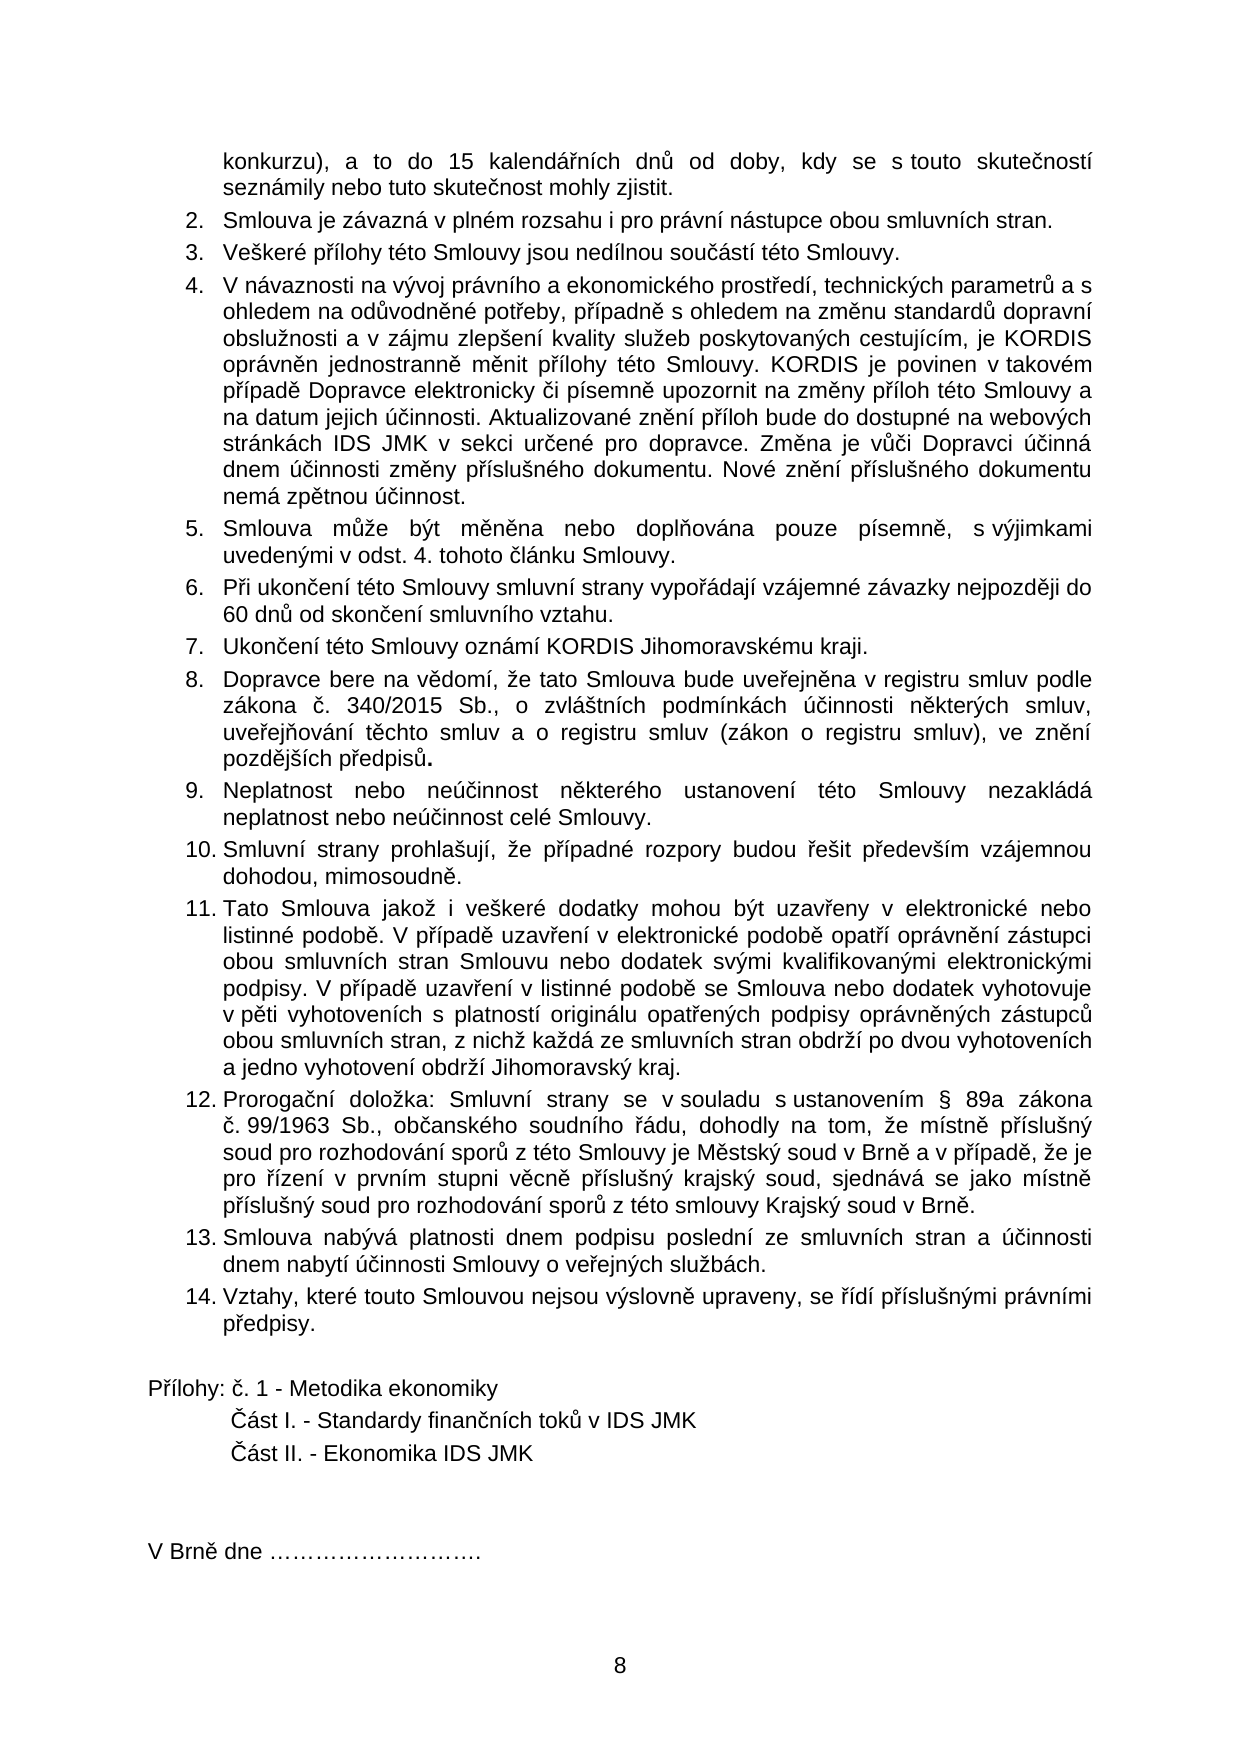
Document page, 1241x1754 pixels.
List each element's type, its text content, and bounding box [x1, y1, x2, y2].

text Část II. - Ekonomika IDS JMK [230, 1440, 1092, 1466]
list Při ukončení této Smlouvy smluvní strany vypořádají vzájemné závazky nejpozději do 60 dnů od skončení smluvního vztahu. [185, 574, 1092, 627]
text V Brně dne ………………………. [148, 1538, 1092, 1564]
list Vztahy, které touto Smlouvou nejsou výslovně upraveny, se řídí příslušnými právními předpisy. [185, 1283, 1092, 1336]
list Veškeré přílohy této Smlouvy jsou nedílnou součástí této Smlouvy. [185, 239, 1092, 266]
list Ukončení této Smlouvy oznámí KORDIS Jihomoravskému kraji. [185, 633, 1092, 659]
text Část I. - Standardy finančních toků v IDS JMK [230, 1407, 1092, 1434]
list Dopravce bere na vědomí, že tato Smlouva bude uveřejněna v registru smluv podle zákona č. 340/2015 Sb., o zvláštních podmínkách účinnosti některých smluv, uveřejňování těchto smluv a o registru smluv (zákon o registru smluv), ve znění pozdějších předpisů. [185, 666, 1092, 771]
text Přílohy: č. 1 - Metodika ekonomiky [148, 1375, 1092, 1401]
list Smlouva je závazná v plném rozsahu i pro právní nástupce obou smluvních stran. [185, 207, 1092, 233]
list Smluvní strany prohlašují, že případné rozpory budou řešit především vzájemnou dohodou, mimosoudně. [185, 836, 1092, 889]
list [185, 148, 1092, 200]
list Tato Smlouva jakož i veškeré dodatky mohou být uzavřeny v elektronické nebo listinné podobě. V případě uzavření v elektronické podobě opatří oprávnění zástupci obou smluvních stran Smlouvu nebo dodatek svými kvalifikovanými elektronickými podpisy. V případě uzavření v listinné podobě se Smlouva nebo dodatek vyhotovuje v pěti vyhotoveních s platností originálu opatřených podpisy oprávněných zástupců obou smluvních stran, z nichž každá ze smluvních stran obdrží po dvou vyhotoveních a jedno vyhotovení obdrží Jihomoravský kraj. [185, 895, 1092, 1080]
list V návaznosti na vývoj právního a ekonomického prostředí, technických parametrů a s ohledem na odůvodněné potřeby, případně s ohledem na změnu standardů dopravní obslužnosti a v zájmu zlepšení kvality služeb poskytovaných cestujícím, je KORDIS oprávněn jednostranně měnit přílohy této Smlouvy. KORDIS je povinen v takovém případě Dopravce elektronicky či písemně upozornit na změny příloh této Smlouvy a na datum jejich účinnosti. Aktualizované znění příloh bude do dostupné na webových stránkách IDS JMK v sekci určené pro dopravce. Změna je vůči Dopravci účinná dnem účinnosti změny příslušného dokumentu. Nové znění příslušného dokumentu nemá zpětnou účinnost. [185, 272, 1092, 509]
list Neplatnost nebo neúčinnost některého ustanovení této Smlouvy nezakládá neplatnost nebo neúčinnost celé Smlouvy. [185, 777, 1092, 830]
list Smlouva nabývá platnosti dnem podpisu poslední ze smluvních stran a účinnosti dnem nabytí účinnosti Smlouvy o veřejných službách. [185, 1224, 1092, 1277]
list Prorogační doložka: Smluvní strany se v souladu s ustanovením § 89a zákona č. 99/1963 Sb., občanského soudního řádu, dohodly na tom, že místně příslušný soud pro rozhodování sporů z této Smlouvy je Městský soud v Brně a v případě, že je pro řízení v prvním stupni věcně příslušný krajský soud, sjednává se jako místně příslušný soud pro rozhodování sporů z této smlouvy Krajský soud v Brně. [185, 1086, 1092, 1218]
list Smlouva může být měněna nebo doplňována pouze písemně, s výjimkami uvedenými v odst. 4. tohoto článku Smlouvy. [185, 515, 1092, 568]
